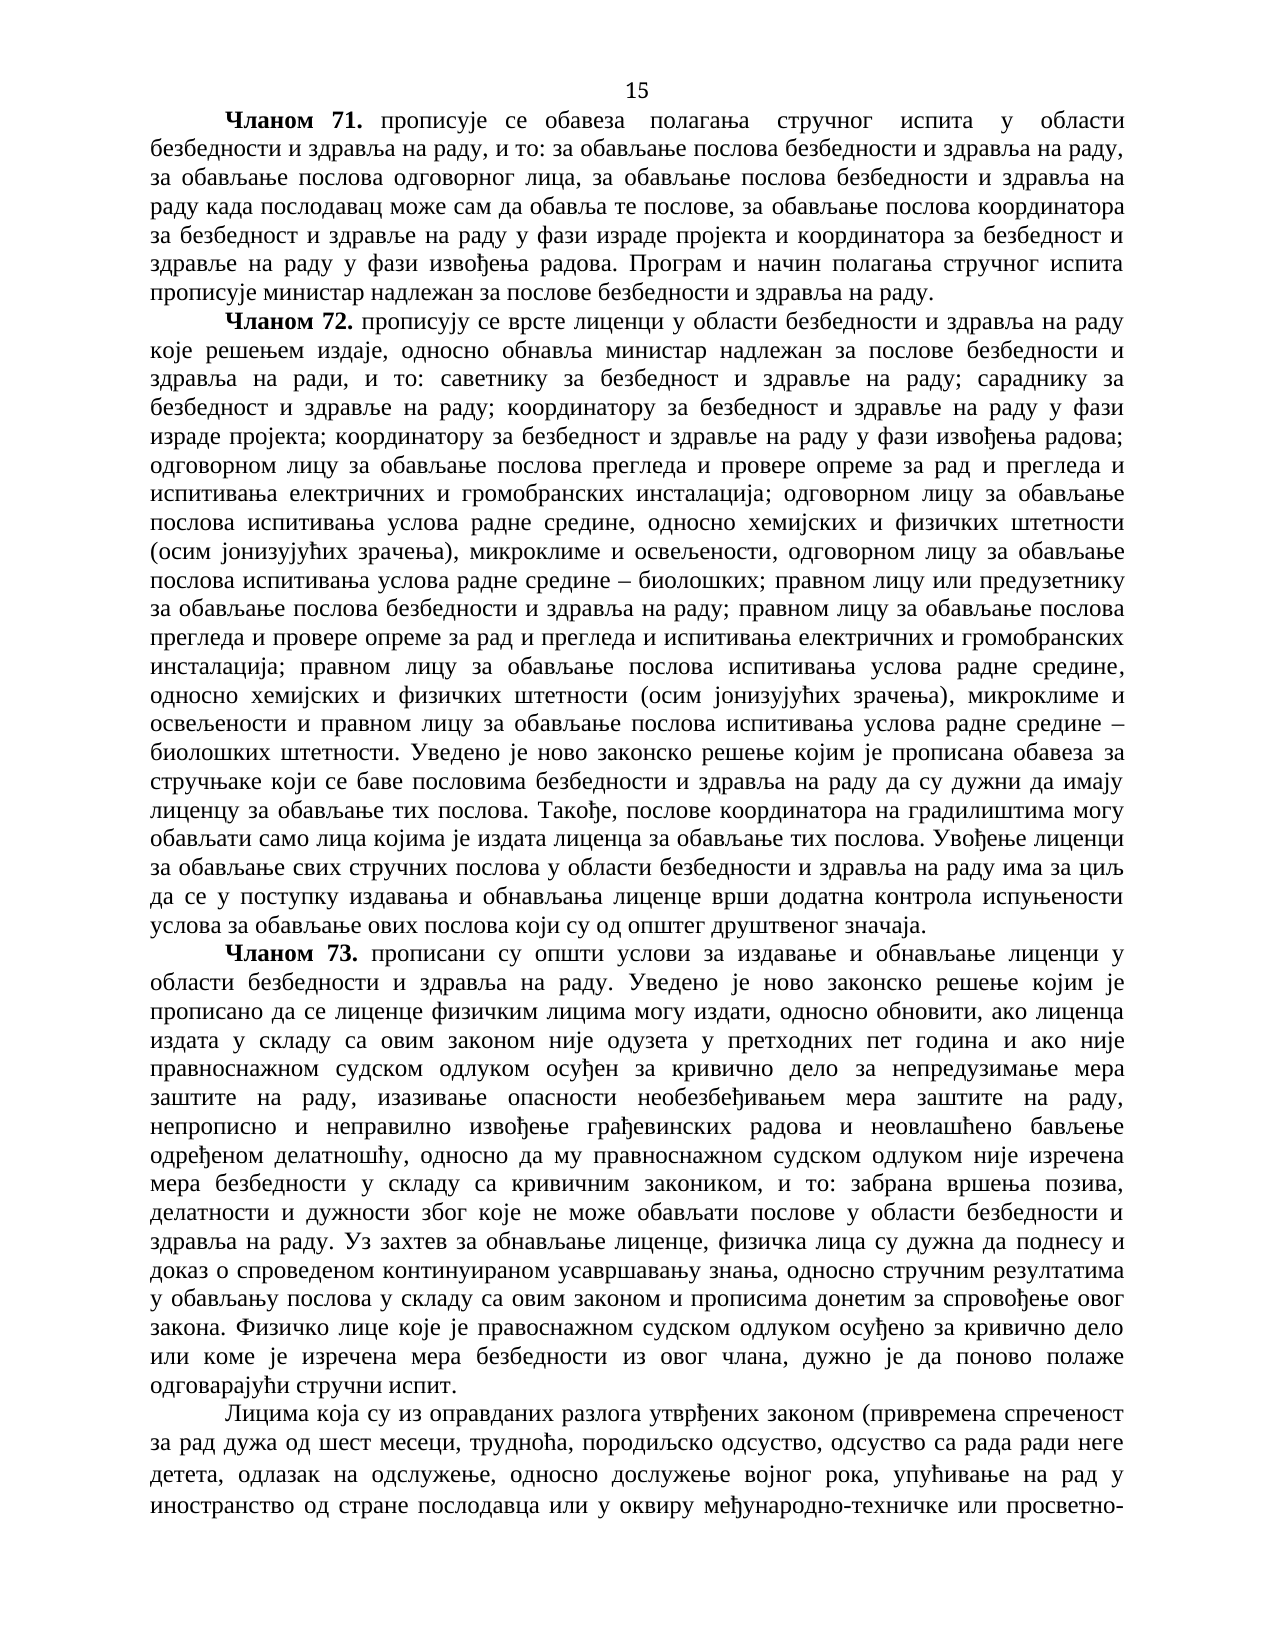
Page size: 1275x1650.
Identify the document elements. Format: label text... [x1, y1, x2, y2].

text Чланом 72. прописују се врсте лиценци у области безбедности и здравља на раду које решењем издаје, односно обнавља министар надлежан за послове безбедности и здравља на ради, и то: саветнику за безбедност и здравље на раду; сараднику за безбедност и здравље на раду; координатору за безбедност и здравље на раду у фази израде пројекта; координатору за безбедност и здравље на раду у фази извођења радова; одговорном лицу за обављање послова прегледа и провере опреме за рад и прегледа и испитивања електричних и громобранских инсталација; одговорном лицу за обављање послова испитивања услова радне средине, односно хемијских и физичких штетности (осим јонизујућих зрачења), микроклиме и освељености, одговорном лицу за обављање послова испитивања услова радне средине – биолошких; правном лицу или предузетнику за обављање послова безбедности и здравља на раду; правном лицу за обављање послова прегледа и провере опреме за рад и прегледа и испитивања електричних и громобранских инсталација; правном лицу за обављање послова испитивања услова радне средине, односно хемијских и физичких штетности (осим јонизујућих зрачења), микроклиме и освељености и правном лицу за обављање послова испитивања услова радне средине – биолошких штетности. Уведено је ново законско решење којим је прописана обавеза за стручњаке који се баве пословима безбедности и здравља на раду да су дужни да имају лиценцу за обављање тих послова. Такође, послове координатора на градилиштима могу обављати само лица којима је издата лиценца за обављање тих послова. Увођење лиценци за обављање свих стручних послова у области безбедности и здравља на раду има за циљ да се у поступку издавања и обнављања лиценце врши додатна контрола испуњености услова за обављање ових послова који су од општег друштвеног значаја. [150, 306, 1125, 938]
text Чланом 73. прописани су општи услови за издавање и обнављање лиценци у области безбедности и здравља на раду. Уведено је ново законско решење којим је прописано да се лиценце физичким лицима могу издати, односно обновити, ако лиценца издата у складу са овим законом није одузета у претходних пет година и ако није правноснажном судском одлуком осуђен за кривично дело за непредузимање мера заштите на раду, изазивање опасности необезбеђивањем мера заштите на раду, непрописно и неправилно извођење грађевинских радова и неовлашћено бављење одређеном делатношћу, односно да му правноснажном судском одлуком није изречена мера безбедности у складу са кривичним закоником, и то: забрана вршења позива, делатности и дужности због које не може обављати послове у области безбедности и здравља на раду. Уз захтев за обнављање лиценце, физичка лица су дужна да поднесу и доказ о спроведеном континуираном усавршавању знања, односно стручним резултатима у обављању послова у складу са овим законом и прописима донетим за спровођење овог закона. Физичко лице које је правоснажном судском одлуком осуђено за кривично дело или коме је изречена мера безбедности из овог члана, дужно је да поново полаже одговарајући стручни испит. [150, 938, 1125, 1398]
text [150, 1398, 1125, 1519]
text Чланом 71. прописује се обавеза полагања стручног испита у области безбедности и здравља на раду, и то: за обављање послова безбедности и здравља на раду, за обављање послова одговорног лица, за обављање послова безбедности и здравља на раду када послодавац може сам да обавља те послове, за обављање послова координатора за безбедност и здравље на раду у фази израде пројекта и координатора за безбедност и здравље на раду у фази извођења радова. Програм и начин полагања стручног испита прописује министар надлежан за послове безбедности и здравља на раду. [150, 105, 1125, 306]
